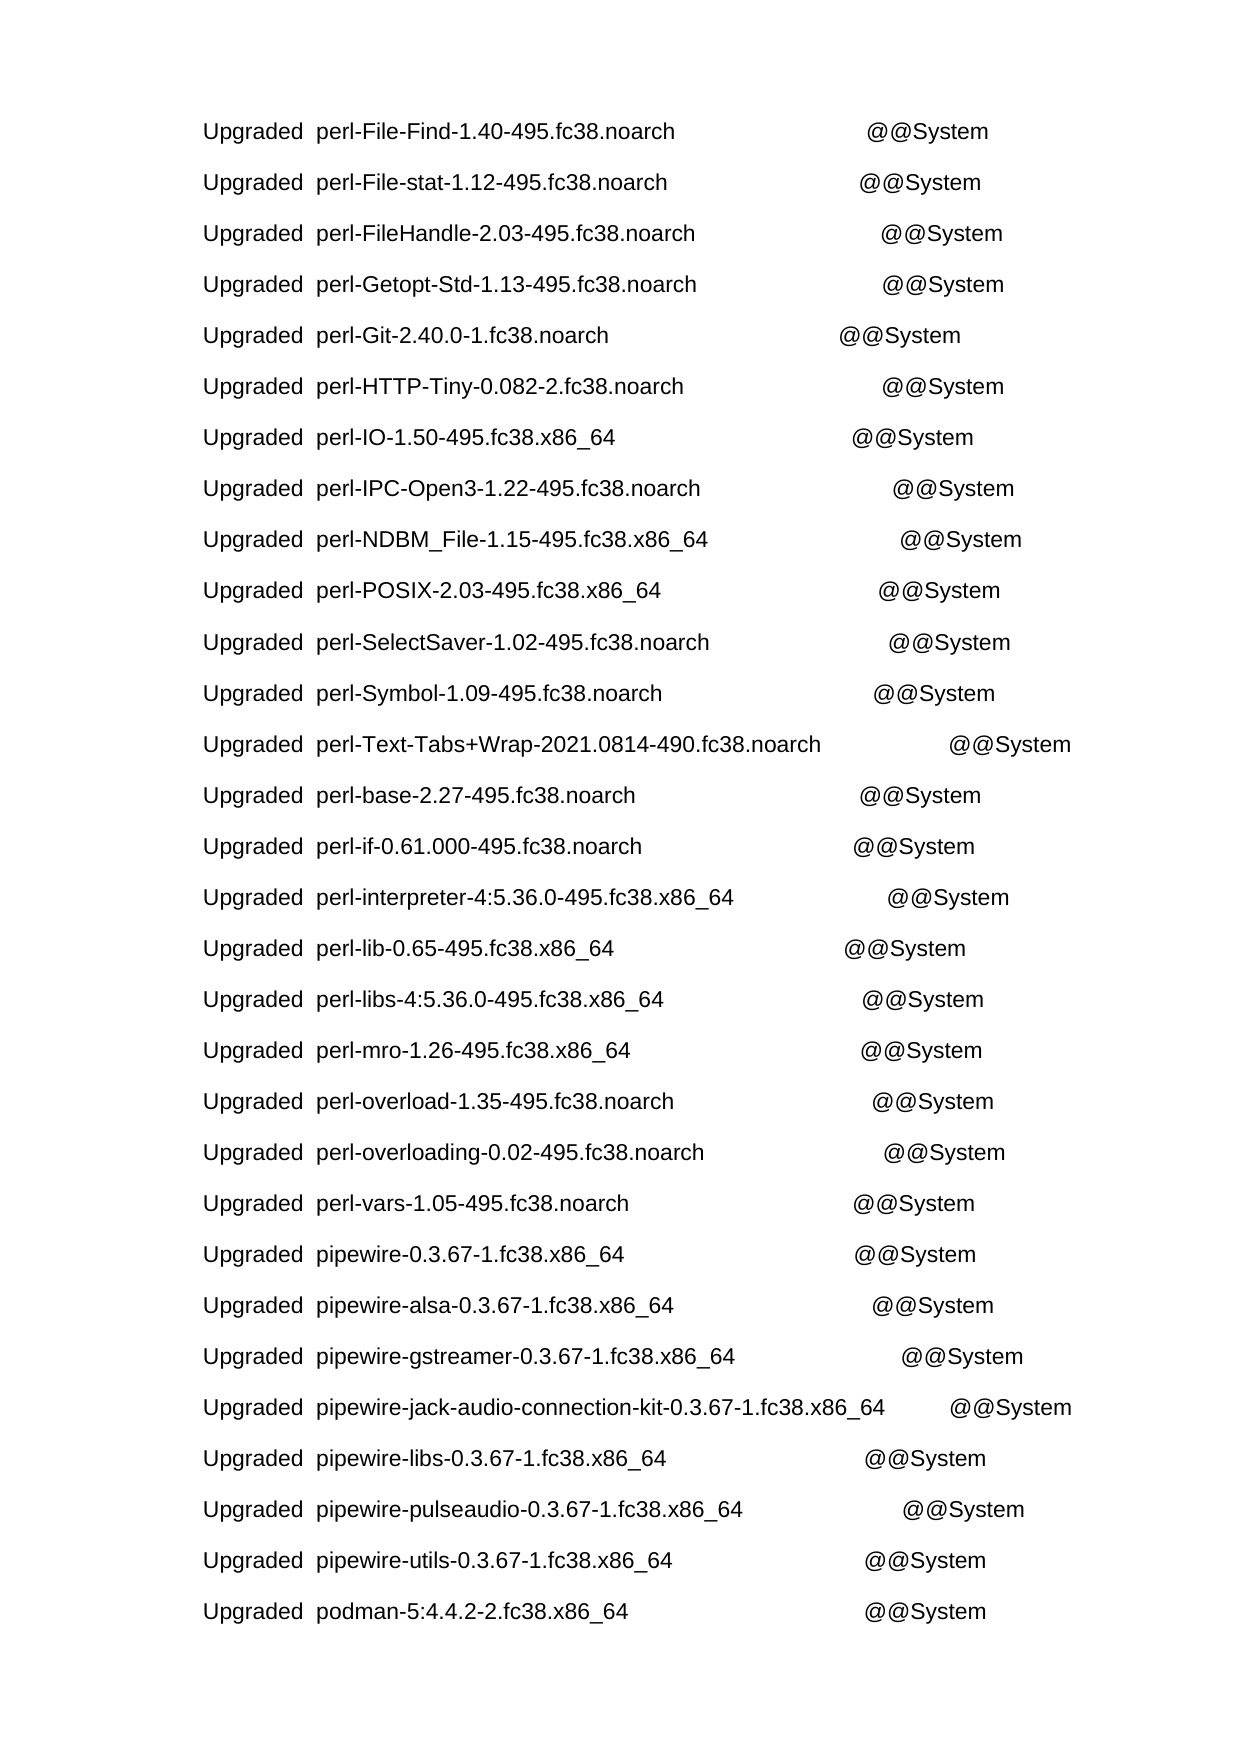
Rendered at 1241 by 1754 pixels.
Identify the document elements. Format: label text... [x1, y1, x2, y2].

text Upgraded pipewire-jack-audio-connection-kit-0.3.67-1.fc38.x86_64 @@System [177, 1394, 1152, 1421]
text Upgraded perl-IPC-Open3-1.22-495.fc38.noarch @@System [177, 475, 1152, 502]
text Upgraded perl-Text-Tabs+Wrap-2021.0814-490.fc38.noarch @@System [177, 731, 1152, 757]
text Upgraded pipewire-libs-0.3.67-1.fc38.x86_64 @@System [177, 1445, 1152, 1472]
text Upgraded perl-overloading-0.02-495.fc38.noarch @@System [177, 1139, 1152, 1165]
text Upgraded pipewire-gstreamer-0.3.67-1.fc38.x86_64 @@System [177, 1343, 1152, 1369]
text Upgraded perl-NDBM_File-1.15-495.fc38.x86_64 @@System [177, 526, 1152, 553]
text Upgraded perl-mro-1.26-495.fc38.x86_64 @@System [177, 1037, 1152, 1063]
text Upgraded pipewire-0.3.67-1.fc38.x86_64 @@System [177, 1241, 1152, 1267]
text Upgraded perl-base-2.27-495.fc38.noarch @@System [177, 782, 1152, 808]
text Upgraded perl-libs-4:5.36.0-495.fc38.x86_64 @@System [177, 986, 1152, 1012]
text Upgraded pipewire-pulseaudio-0.3.67-1.fc38.x86_64 @@System [177, 1496, 1152, 1523]
text Upgraded perl-File-Find-1.40-495.fc38.noarch @@System [177, 118, 1152, 144]
text Upgraded pipewire-alsa-0.3.67-1.fc38.x86_64 @@System [177, 1292, 1152, 1318]
text Upgraded perl-Symbol-1.09-495.fc38.noarch @@System [177, 679, 1152, 706]
text Upgraded perl-overload-1.35-495.fc38.noarch @@System [177, 1088, 1152, 1114]
text Upgraded perl-vars-1.05-495.fc38.noarch @@System [177, 1190, 1152, 1216]
text Upgraded perl-HTTP-Tiny-0.082-2.fc38.noarch @@System [177, 373, 1152, 400]
text Upgraded podman-5:4.4.2-2.fc38.x86_64 @@System [177, 1598, 1152, 1625]
text Upgraded perl-SelectSaver-1.02-495.fc38.noarch @@System [177, 628, 1152, 655]
text Upgraded perl-Getopt-Std-1.13-495.fc38.noarch @@System [177, 271, 1152, 298]
text Upgraded perl-Git-2.40.0-1.fc38.noarch @@System [177, 322, 1152, 349]
text Upgraded perl-if-0.61.000-495.fc38.noarch @@System [177, 833, 1152, 859]
text Upgraded perl-IO-1.50-495.fc38.x86_64 @@System [177, 424, 1152, 451]
text Upgraded perl-FileHandle-2.03-495.fc38.noarch @@System [177, 220, 1152, 247]
text Upgraded perl-interpreter-4:5.36.0-495.fc38.x86_64 @@System [177, 884, 1152, 910]
text Upgraded perl-File-stat-1.12-495.fc38.noarch @@System [177, 169, 1152, 196]
text Upgraded pipewire-utils-0.3.67-1.fc38.x86_64 @@System [177, 1547, 1152, 1574]
text Upgraded perl-lib-0.65-495.fc38.x86_64 @@System [177, 935, 1152, 961]
text Upgraded perl-POSIX-2.03-495.fc38.x86_64 @@System [177, 577, 1152, 604]
